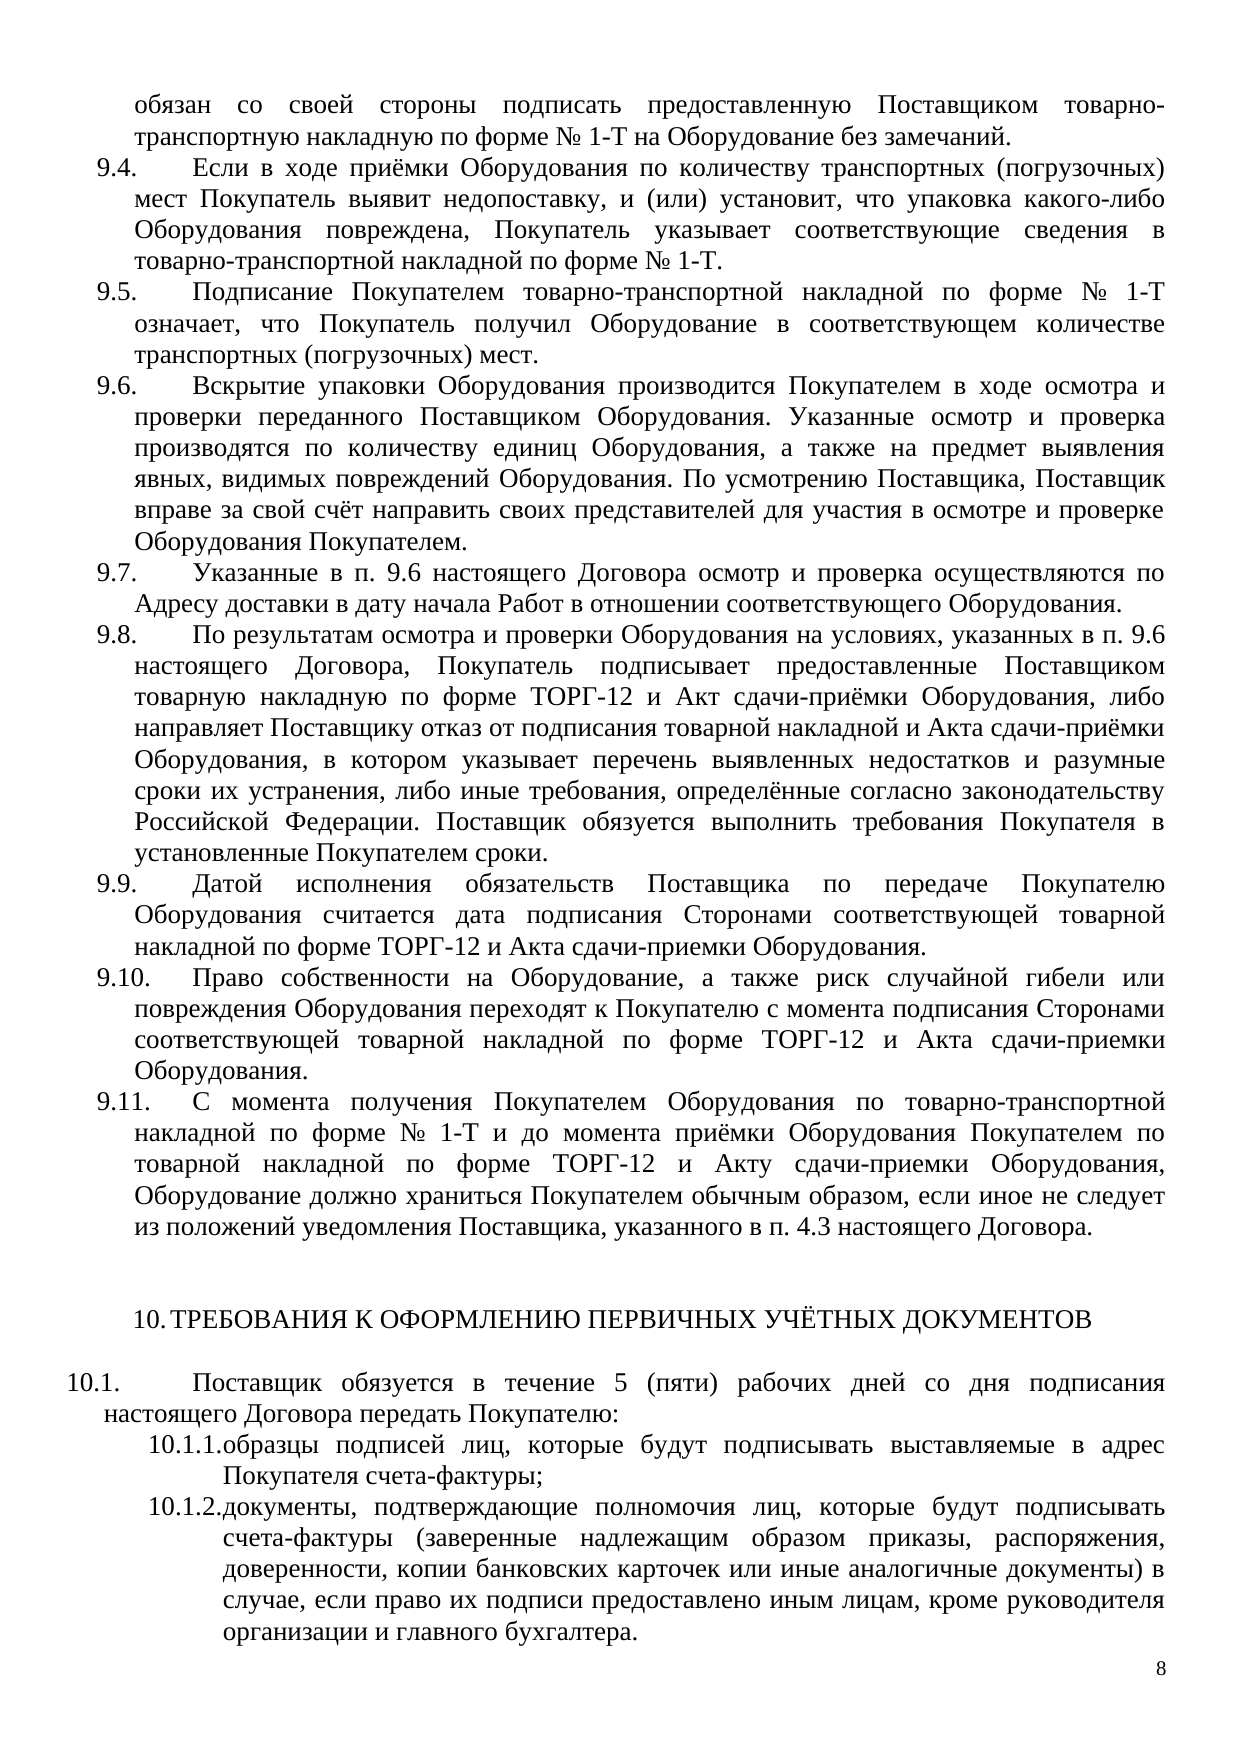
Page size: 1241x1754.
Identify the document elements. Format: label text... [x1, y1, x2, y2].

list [97, 89, 1166, 151]
list Если в ходе приёмки Оборудования по количеству транспортных (погрузочных) мест Покупатель выявит недопоставку, и (или) установит, что упаковка какого-либо Оборудования повреждена, Покупатель указывает соответствующие сведения в товарно-транспортной накладной по форме № 1-Т. [97, 151, 1166, 276]
list образцы подписей лиц, которые будут подписывать выставляемые в адрес Покупателя счета-фактуры; [148, 1428, 1166, 1490]
list Датой исполнения обязательств Поставщика по передаче Покупателю Оборудования считается дата подписания Сторонами соответствующей товарной накладной по форме ТОРГ-12 и Акта сдачи-приемки Оборудования. [97, 867, 1166, 961]
list Вскрытие упаковки Оборудования производится Покупателем в ходе осмотра и проверки переданного Поставщиком Оборудования. Указанные осмотр и проверка производятся по количеству единиц Оборудования, а также на предмет выявления явных, видимых повреждений Оборудования. По усмотрению Поставщика, Поставщик вправе за свой счёт направить своих представителей для участия в осмотре и проверке Оборудования Покупателем. [97, 369, 1166, 556]
list ТРЕБОВАНИЯ К ОФОРМЛЕНИЮ ПЕРВИЧНЫХ УЧЁТНЫХ ДОКУМЕНТОВ [59, 1303, 1166, 1334]
list Подписание Покупателем товарно-транспортной накладной по форме № 1-Т означает, что Покупатель получил Оборудование в соответствующем количестве транспортных (погрузочных) мест. [97, 276, 1166, 369]
list С момента получения Покупателем Оборудования по товарно-транспортной накладной по форме № 1-Т и до момента приёмки Оборудования Покупателем по товарной накладной по форме ТОРГ-12 и Акту сдачи-приемки Оборудования, Оборудование должно храниться Покупателем обычным образом, если иное не следует из положений уведомления Поставщика, указанного в п. 4.3 настоящего Договора. [97, 1085, 1166, 1241]
list документы, подтверждающие полномочия лиц, которые будут подписывать счета-фактуры (заверенные надлежащим образом приказы, распоряжения, доверенности, копии банковских карточек или иные аналогичные документы) в случае, если право их подписи предоставлено иным лицам, кроме руководителя организации и главного бухгалтера. [148, 1490, 1166, 1646]
list Право собственности на Оборудование, а также риск случайной гибели или повреждения Оборудования переходят к Покупателю с момента подписания Сторонами соответствующей товарной накладной по форме ТОРГ-12 и Акта сдачи-приемки Оборудования. [97, 961, 1166, 1085]
list По результатам осмотра и проверки Оборудования на условиях, указанных в п. 9.6 настоящего Договора, Покупатель подписывает предоставленные Поставщиком товарную накладную по форме ТОРГ-12 и Акт сдачи-приёмки Оборудования, либо направляет Поставщику отказ от подписания товарной накладной и Акта сдачи-приёмки Оборудования, в котором указывает перечень выявленных недостатков и разумные сроки их устранения, либо иные требования, определённые согласно законодательству Российской Федерации. Поставщик обязуется выполнить требования Покупателя в установленные Покупателем сроки. [97, 618, 1166, 867]
list Указанные в п. 9.6 настоящего Договора осмотр и проверка осуществляются по Адресу доставки в дату начала Работ в отношении соответствующего Оборудования. [97, 556, 1166, 618]
list Поставщик обязуется в течение 5 (пяти) рабочих дней со дня подписания настоящего Договора передать Покупателю: [66, 1366, 1166, 1428]
